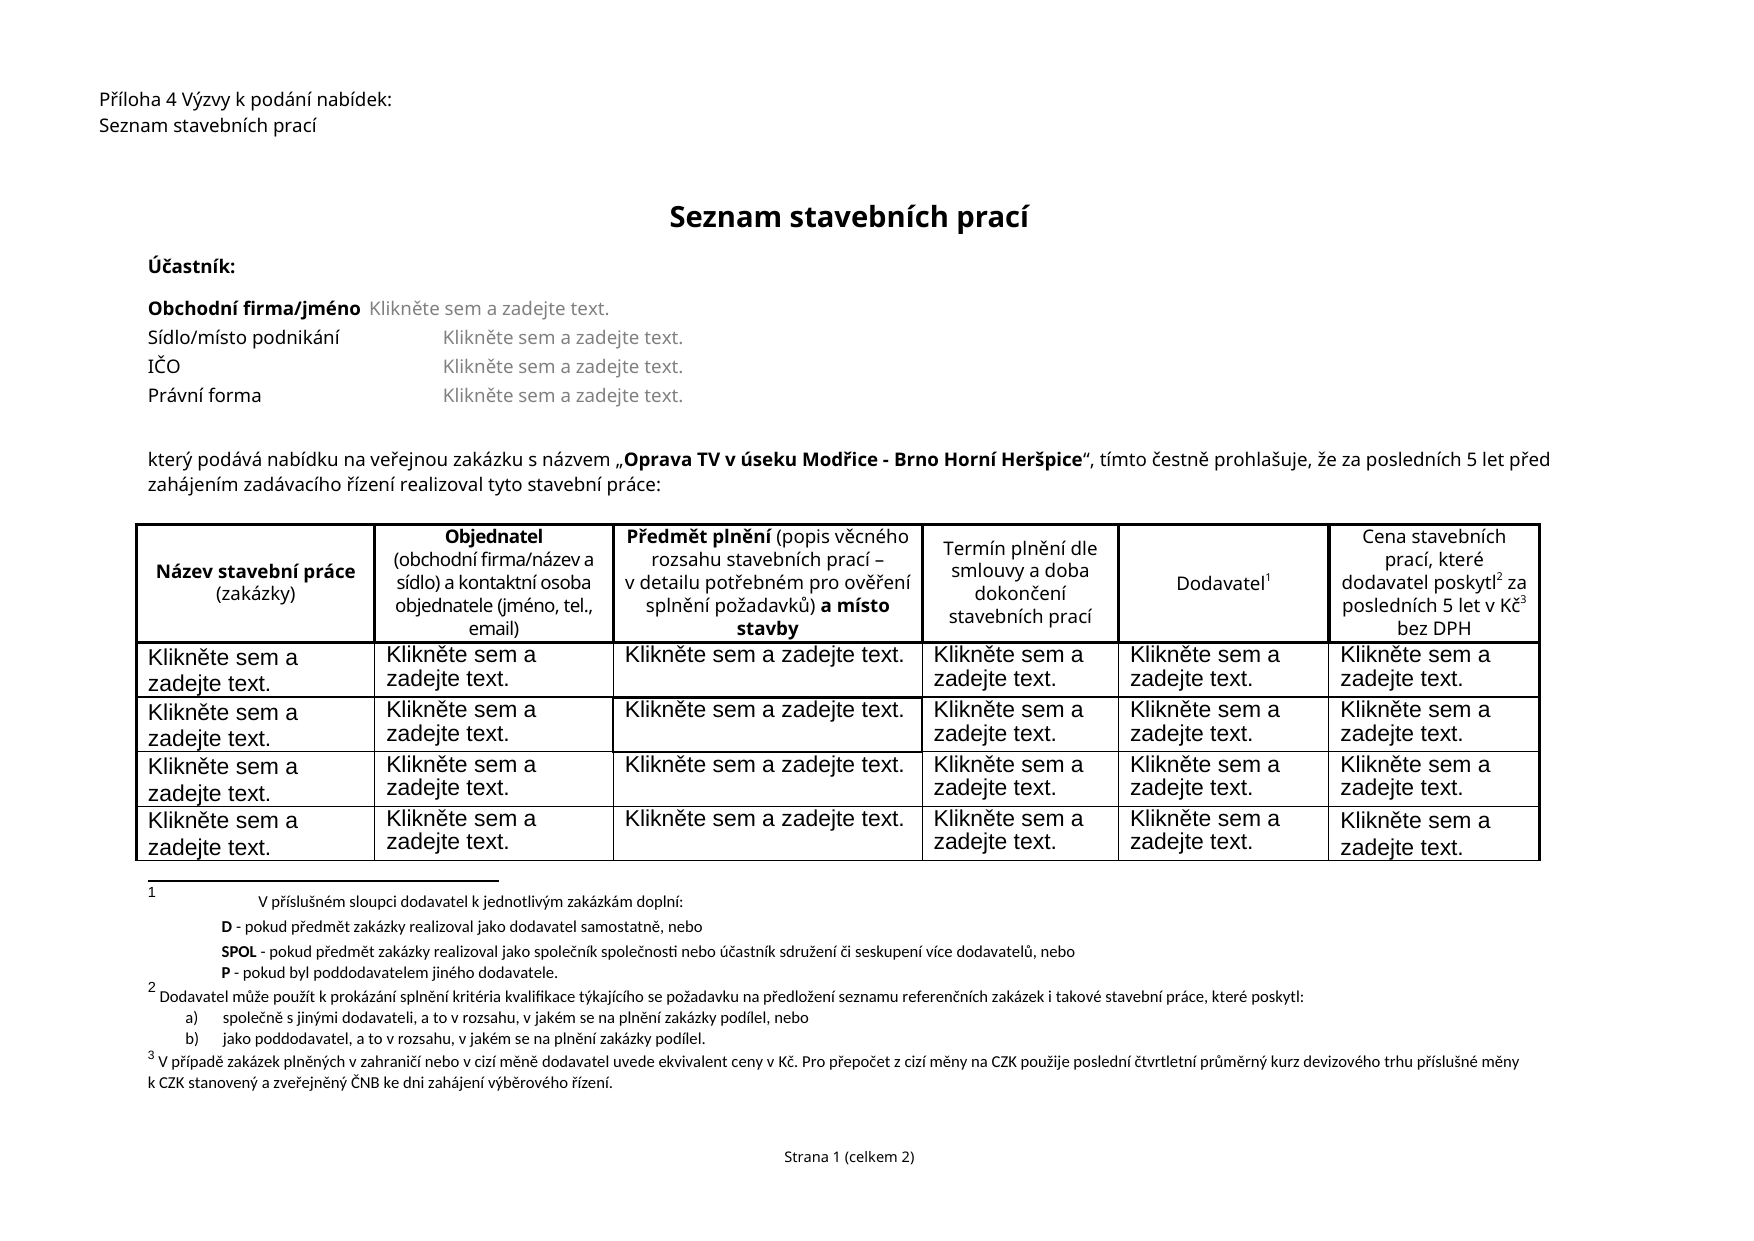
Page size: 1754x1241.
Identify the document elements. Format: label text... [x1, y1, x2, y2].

text Účastník: [148, 249, 1551, 279]
text IČO [148, 350, 1551, 379]
text Právní forma [148, 379, 1551, 408]
table_header Termín plnění dle smlouvy a doba dokončení stavebních prací [924, 526, 1117, 641]
table_header Předmět plnění (popis věcného rozsahu stavebních prací – v detailu potřebném pro ověření splnění požadavků) a místo stavby [615, 526, 921, 641]
table_header Objednatel (obchodní firma/název a sídlo) a kontaktní osoba objednatele (jméno, tel., email) [376, 526, 612, 641]
table_header Cena stavebních prací, které dodavatel poskytl za posledních 5 let v Kč bez DPH [1331, 526, 1538, 641]
text Sídlo/místo podnikání [148, 321, 1551, 350]
table_header Název stavební práce (zakázky) [138, 526, 373, 641]
text Obchodní firma/jméno [148, 292, 1551, 321]
title Seznam stavebních prací [148, 196, 1551, 236]
table_header Dodavatel [1120, 526, 1327, 641]
text který podává nabídku na veřejnou zakázku s názvem „Oprava TV v úseku Modřice - Brno Horní Heršpice“, tímto čestně prohlašuje, že za posledních 5 let před zahájením zadávacího řízení realizoval tyto stavební práce: [148, 446, 1551, 497]
